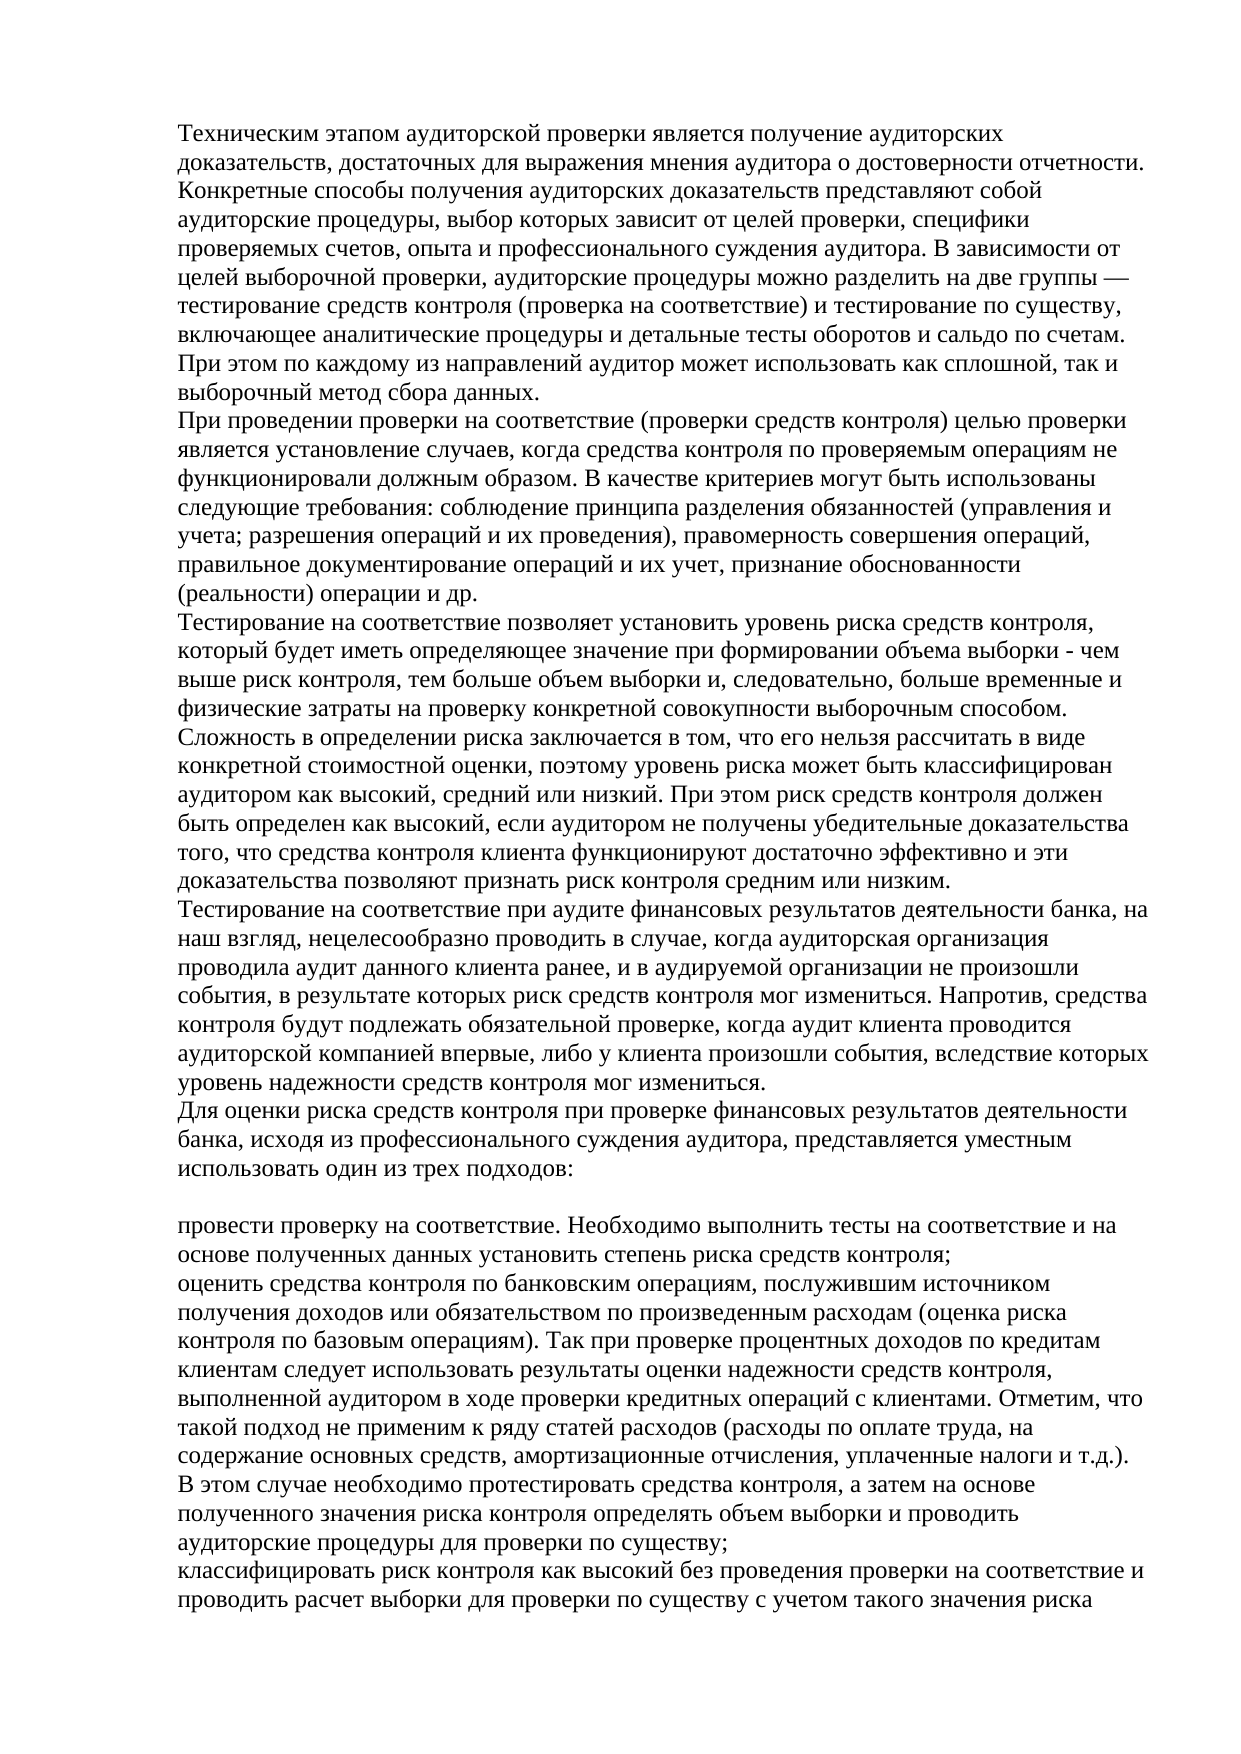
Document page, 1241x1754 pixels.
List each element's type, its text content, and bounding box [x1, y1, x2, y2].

text При проведении проверки на соответствие (проверки средств контроля) целью проверки является установление случаев, когда средства контроля по проверяемым операциям не функционировали должным образом. В качестве критериев могут быть использованы следующие требования: соблюдение принципа разделения обязанностей (управления и учета; разрешения операций и их проведения), правомерность совершения операций, правильное документирование операций и их учет, признание обоснованности (реальности) операции и др. [177, 406, 1152, 607]
text Для оценки риска средств контроля при проверке финансовых результатов деятельности банка, исходя из профессионального суждения аудитора, представляется уместным использовать один из трех подходов: [177, 1096, 1152, 1182]
text Тестирование на соответствие при аудите финансовых результатов деятельности банка, на наш взгляд, нецелесообразно проводить в случае, когда аудиторская организация проводила аудит данного клиента ранее, и в аудируемой организации не произошли события, в результате которых риск средств контроля мог измениться. Напротив, средства контроля будут подлежать обязательной проверке, когда аудит клиента проводится аудиторской компанией впервые, либо у клиента произошли события, вследствие которых уровень надежности средств контроля мог измениться. [177, 894, 1152, 1096]
text Сложность в определении риска заключается в том, что его нельзя рассчитать в виде конкретной стоимостной оценки, поэтому уровень риска может быть классифицирован аудитором как высокий, средний или низкий. При этом риск средств контроля должен быть определен как высокий, если аудитором не получены убедительные доказательства того, что средства контроля клиента функционируют достаточно эффективно и эти доказательства позволяют признать риск контроля средним или низким. [177, 722, 1152, 894]
text провести проверку на соответствие. Необходимо выполнить тесты на соответствие и на основе полученных данных установить степень риска средств контроля; [177, 1211, 1152, 1268]
text Техническим этапом аудиторской проверки является получение аудиторских доказательств, достаточных для выражения мнения аудитора о достоверности отчетности. Конкретные способы получения аудиторских доказательств представляют собой аудиторские процедуры, выбор которых зависит от целей проверки, специфики проверяемых счетов, опыта и профессионального суждения аудитора. В зависимости от целей выборочной проверки, аудиторские процедуры можно разделить на две группы — тестирование средств контроля (проверка на соответствие) и тестирование по существу, включающее аналитические процедуры и детальные тесты оборотов и сальдо по счетам. При этом по каждому из направлений аудитор может использовать как сплошной, так и выборочный метод сбора данных. [177, 118, 1152, 406]
text Тестирование на соответствие позволяет установить уровень риска средств контроля, который будет иметь определяющее значение при формировании объема выборки - чем выше риск контроля, тем больше объем выборки и, следовательно, больше временные и физические затраты на проверку конкретной совокупности выборочным способом. [177, 607, 1152, 722]
text оценить средства контроля по банковским операциям, послужившим источником получения доходов или обязательством по произведенным расходам (оценка риска контроля по базовым операциям). Так при проверке процентных доходов по кредитам клиентам следует использовать результаты оценки надежности средств контроля, выполненной аудитором в ходе проверки кредитных операций с клиентами. Отметим, что такой подход не применим к ряду статей расходов (расходы по оплате труда, на содержание основных средств, амортизационные отчисления, уплаченные налоги и т.д.). В этом случае необходимо протестировать средства контроля, а затем на основе полученного значения риска контроля определять объем выборки и проводить аудиторские процедуры для проверки по существу; [177, 1268, 1152, 1556]
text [177, 1556, 1152, 1613]
